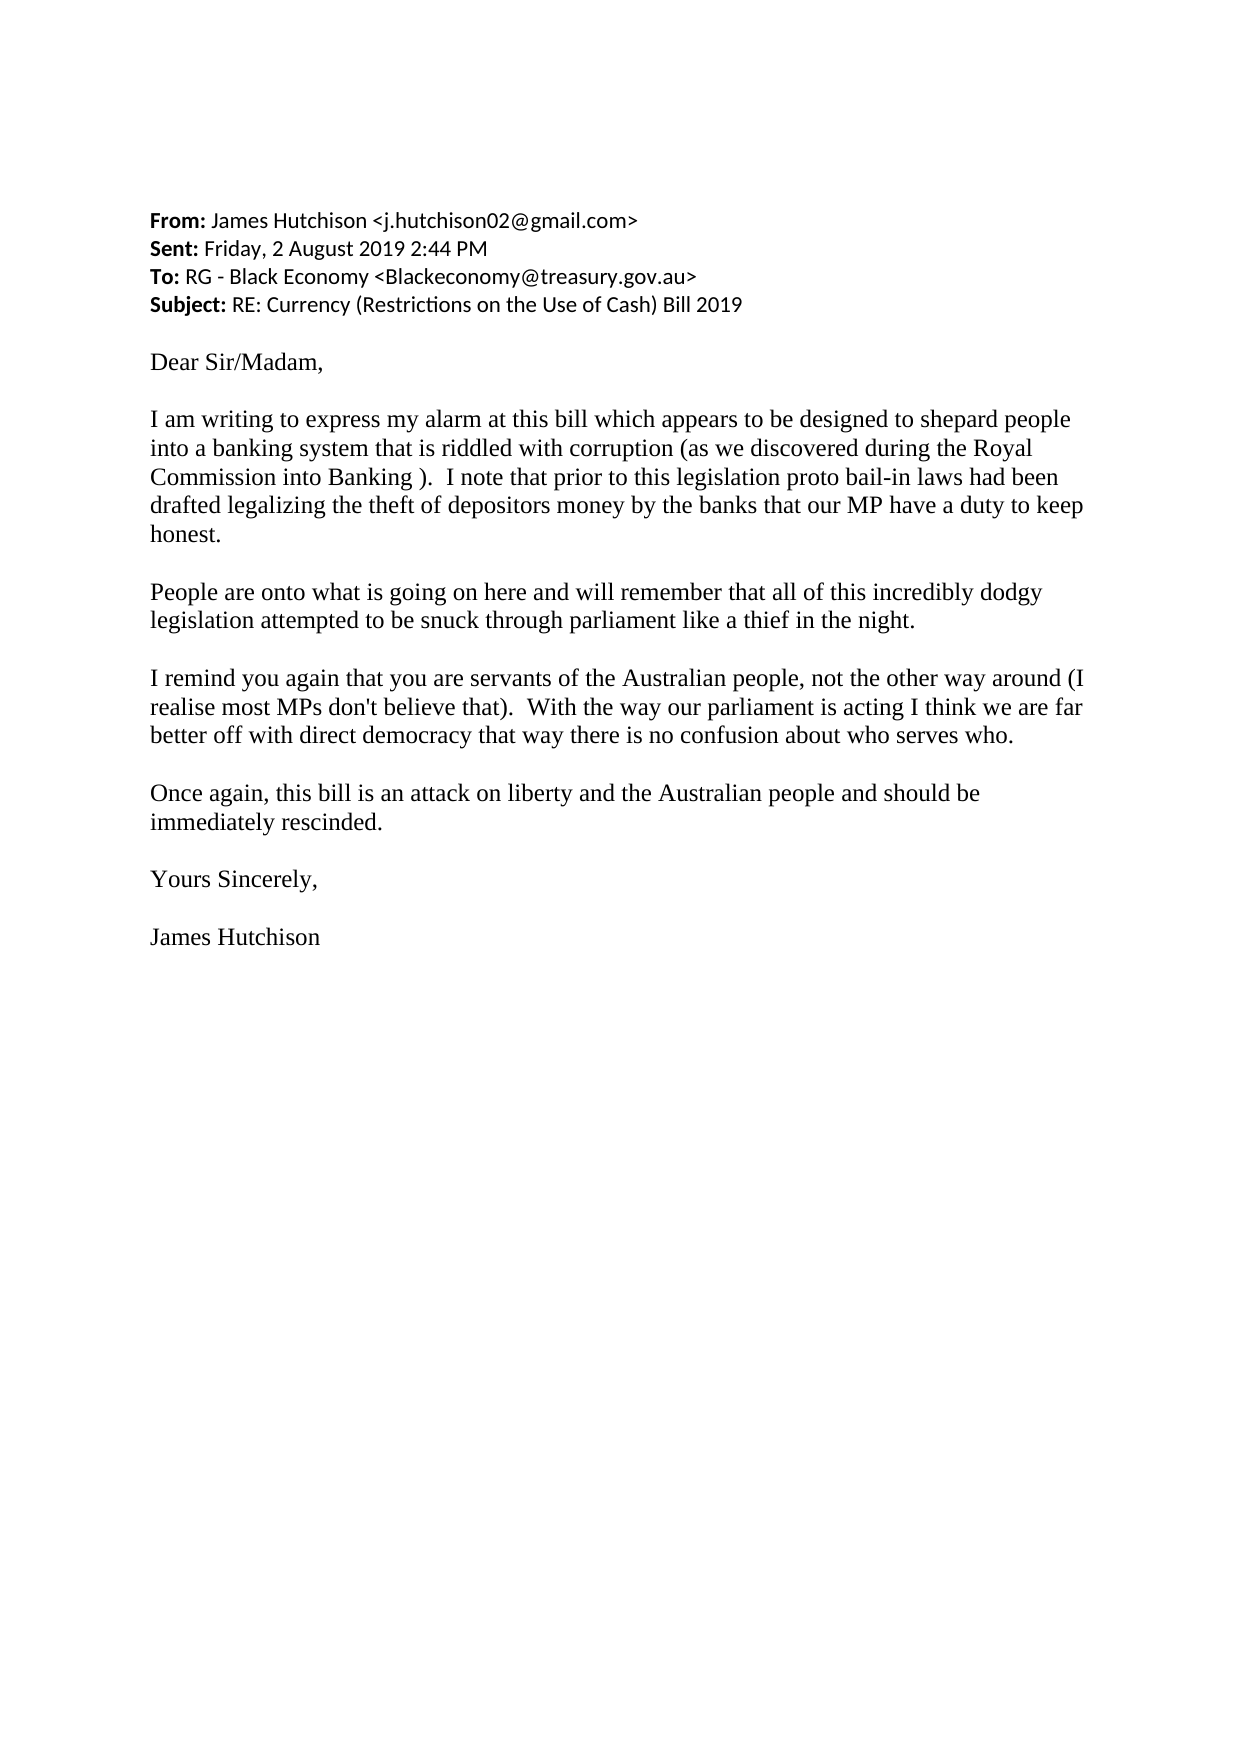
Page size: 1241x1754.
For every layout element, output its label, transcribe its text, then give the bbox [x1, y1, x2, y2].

text Yours Sincerely, [150, 864, 1090, 893]
text James Hutchison [150, 922, 1090, 951]
text I remind you again that you are servants of the Australian people, not the other way around (I realise most MPs don't believe that). With the way our parliament is acting I think we are far better off with direct democracy that way there is no confusion about who serves who. [150, 663, 1090, 749]
text Dear Sir/Madam, [150, 347, 1090, 376]
text People are onto what is going on here and will remember that all of this incredibly dodgy legislation attempted to be snuck through parliament like a thief in the night. [150, 577, 1090, 634]
text Once again, this bill is an attack on liberty and the Australian people and should be immediately rescinded. [150, 778, 1090, 836]
text I am writing to express my alarm at this bill which appears to be designed to shepard people into a banking system that is riddled with corruption (as we discovered during the Royal Commission into Banking ). I note that prior to this legislation proto bail-in laws had been drafted legalizing the theft of depositors money by the banks that our MP have a duty to keep honest. [150, 404, 1090, 548]
text From: James Hutchison <j.hutchison02@gmail.com> Sent: Friday, 2 August 2019 2:44 PM To: RG - Black Economy <Blackeconomy@treasury.gov.au> Subject: RE: Currency (Restrictions on the Use of Cash) Bill 2019 [150, 206, 1090, 318]
